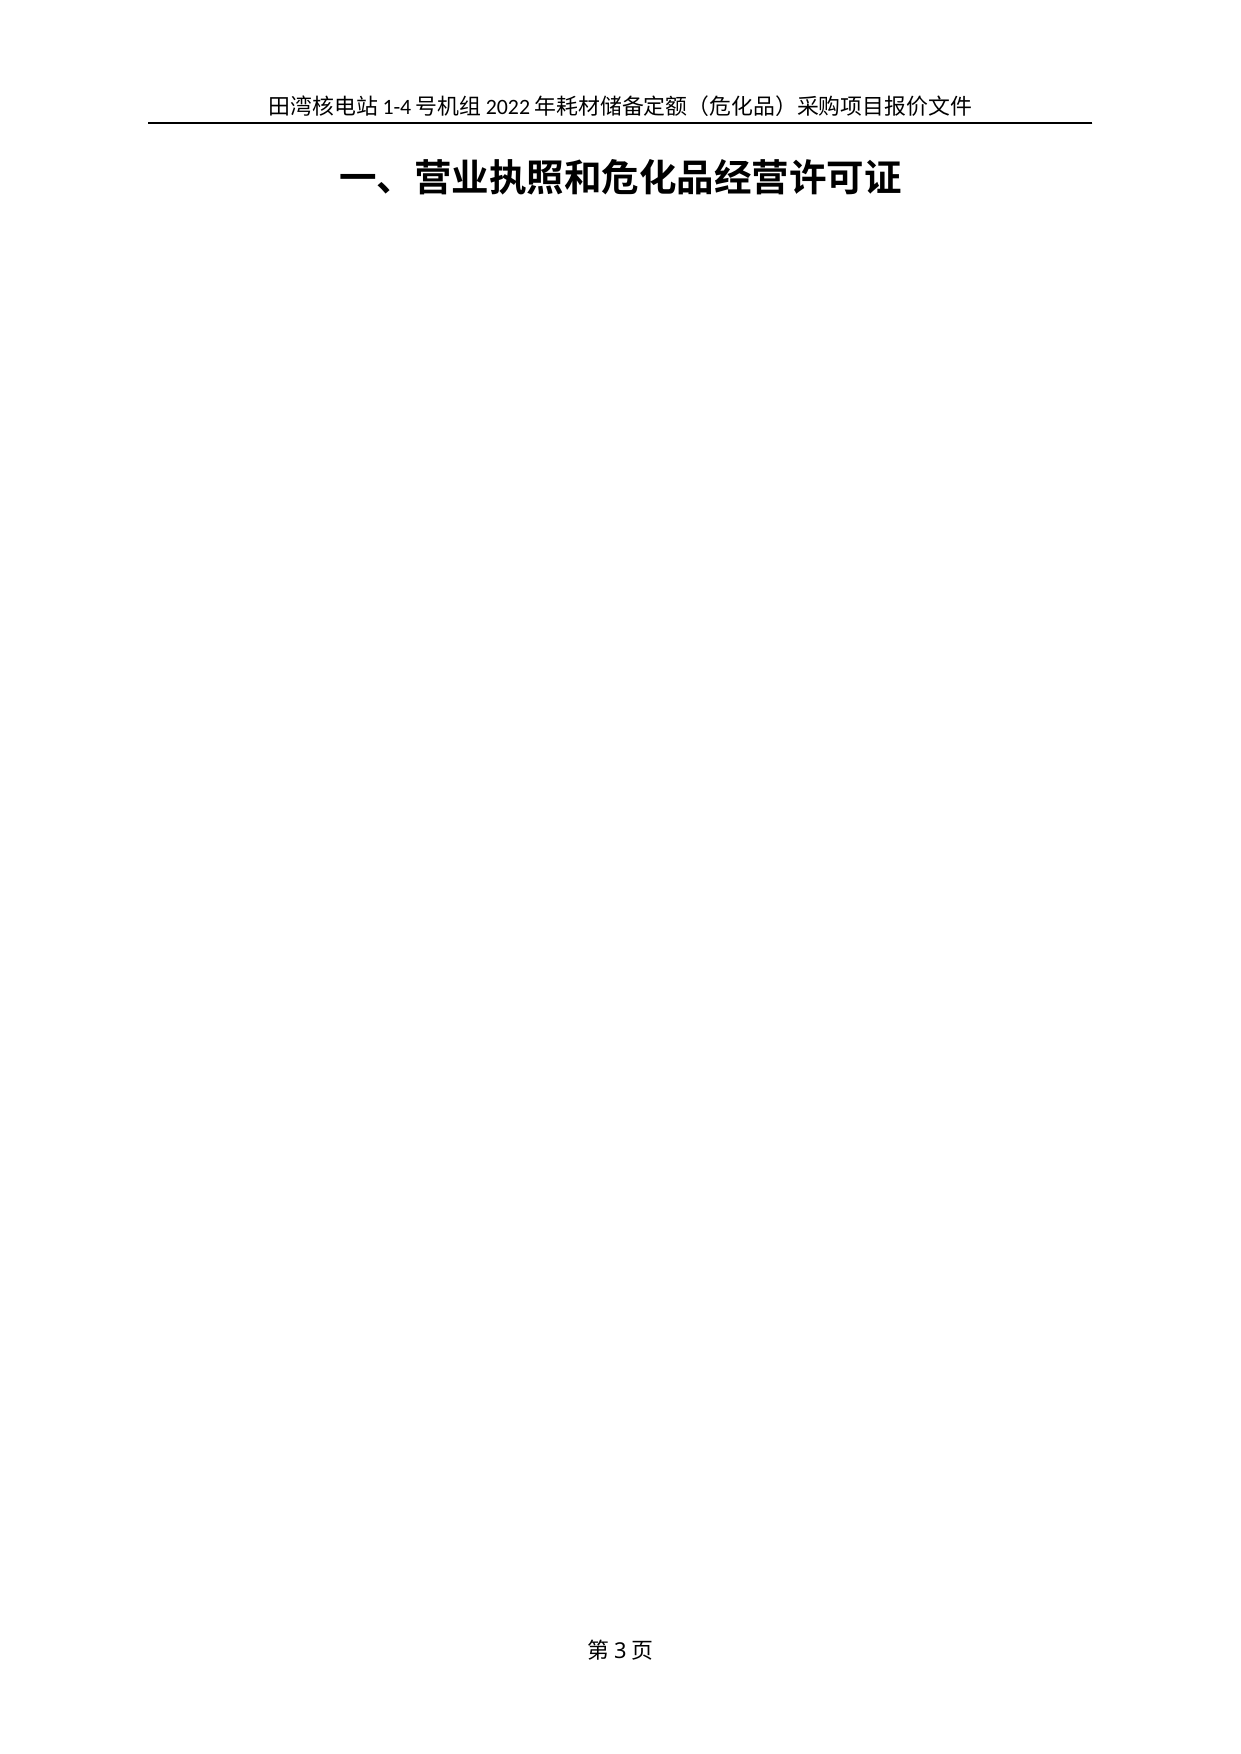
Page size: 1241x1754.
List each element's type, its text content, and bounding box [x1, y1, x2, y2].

text 一、营业执照和危化品经营许可证 [148, 148, 1092, 202]
